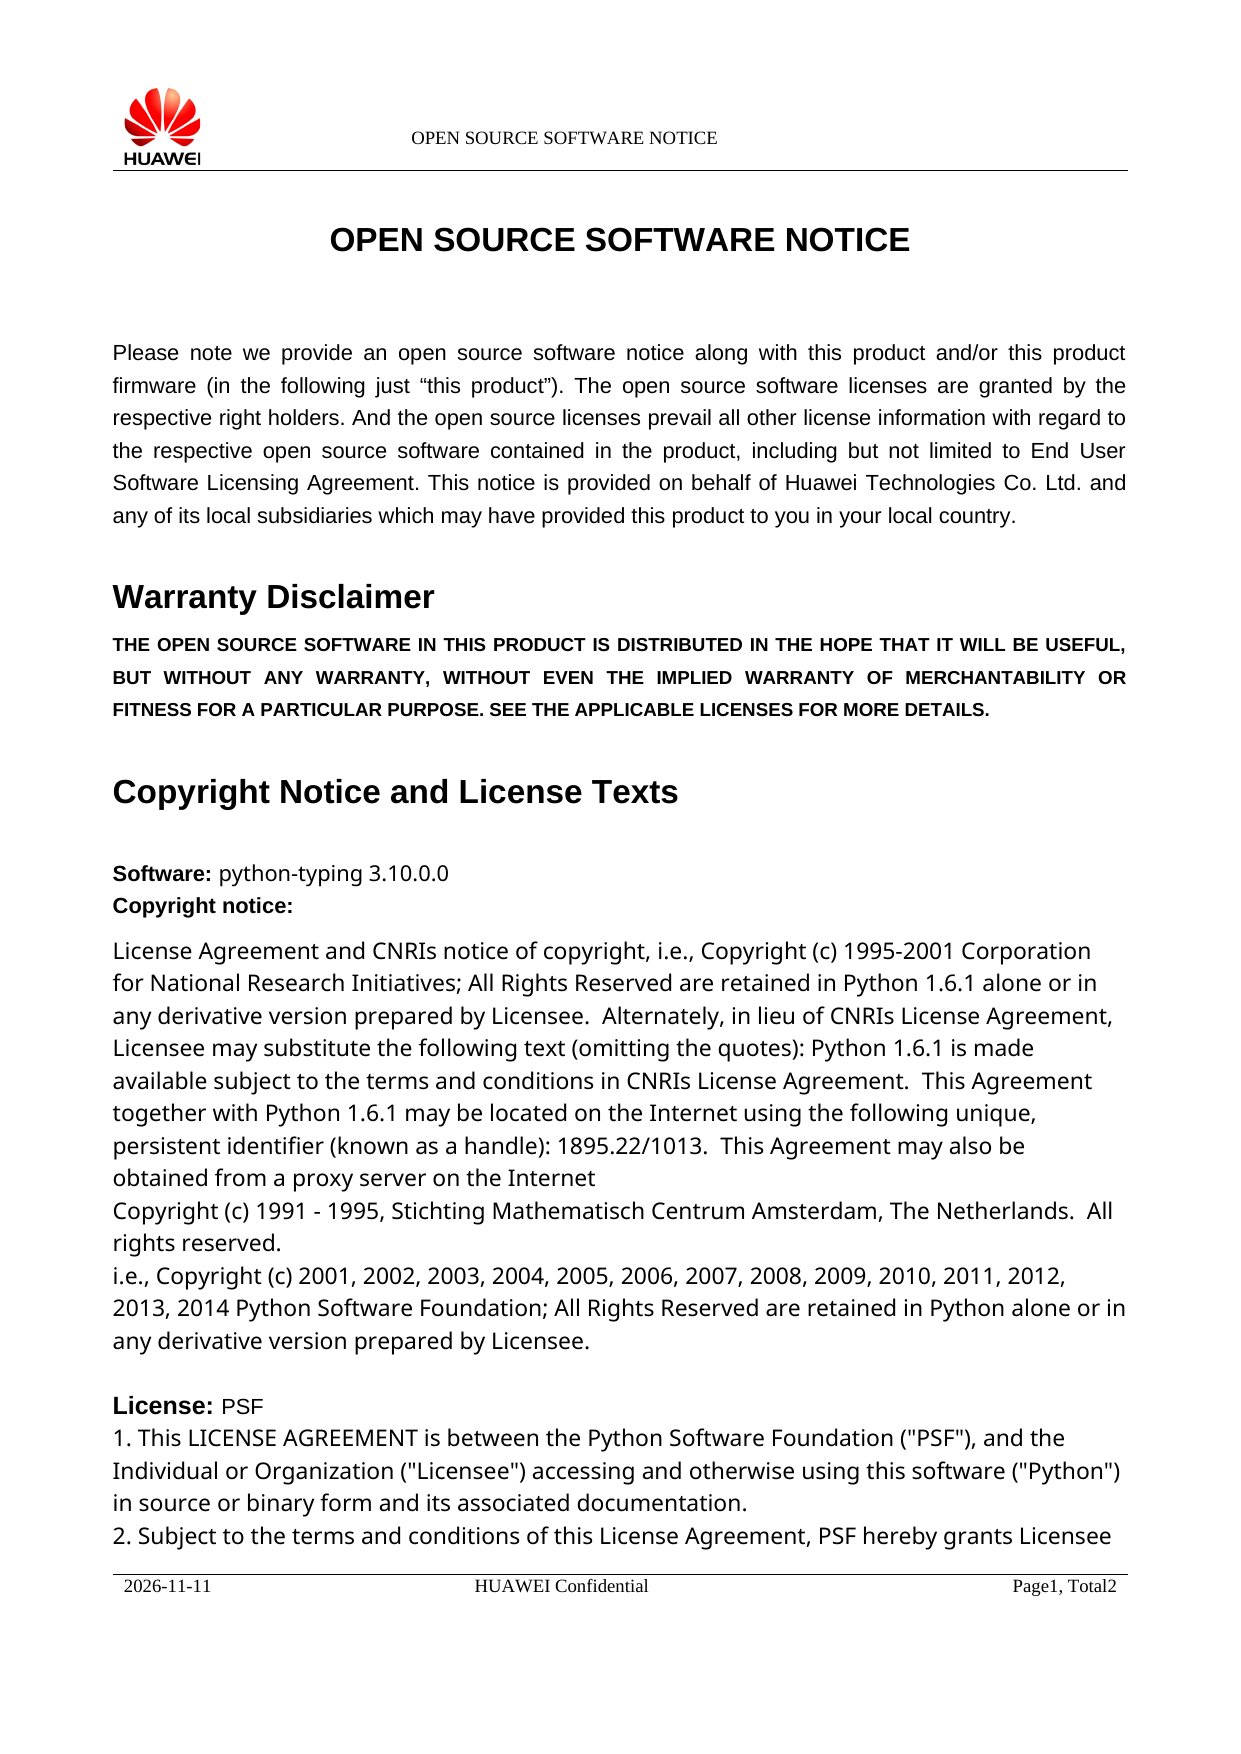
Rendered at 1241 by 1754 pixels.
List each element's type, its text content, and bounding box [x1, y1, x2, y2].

text 1. This LICENSE AGREEMENT is between the Python Software Foundation ("PSF"), and the Individual or Organization ("Licensee") accessing and otherwise using this software ("Python") in source or binary form and its associated documentation. [112, 1421, 1128, 1519]
text Warranty Disclaimer [112, 564, 1128, 629]
text Copyright notice: [112, 889, 1128, 921]
picture [124, 88, 201, 165]
title Software: python-typing 3.10.0.0 [112, 856, 1128, 889]
text OPEN SOURCE SOFTWARE NOTICE [112, 206, 1128, 271]
text License Agreement and CNRIs notice of copyright, i.e., Copyright (c) 1995-2001 Corporation for National Research Initiatives; All Rights Reserved are retained in Python 1.6.1 alone or in any derivative version prepared by Licensee. Alternately, in lieu of CNRIs License Agreement, Licensee may substitute the following text (omitting the quotes): Python 1.6.1 is made available subject to the terms and conditions in CNRIs License Agreement. This Agreement together with Python 1.6.1 may be located on the Internet using the following unique, persistent identifier (known as a handle): 1895.22/1013. This Agreement may also be obtained from a proxy server on the Internet Copyright (c) 1991 - 1995, Stichting Mathematisch Centrum Amsterdam, The Netherlands. All rights reserved. i.e., Copyright (c) 2001, 2002, 2003, 2004, 2005, 2006, 2007, 2008, 2009, 2010, 2011, 2012, 2013, 2014 Python Software Foundation; All Rights Reserved are retained in Python alone or in any derivative version prepared by Licensee. [112, 934, 1128, 1389]
text License: PSF [112, 1389, 1128, 1421]
text Please note we provide an open source software notice along with this product and/or this product firmware (in the following just “this product”). The open source software licenses are granted by the respective right holders. And the open source licenses prevail all other license information with regard to the respective open source software contained in the product, including but not limited to End User Software Licensing Agreement. This notice is provided on behalf of Huawei Technologies Co. Ltd. and any of its local subsidiaries which may have provided this product to you in your local country. [112, 336, 1128, 531]
text Copyright Notice and License Texts [112, 759, 1128, 824]
text The open source software in this product is distributed in the hope that it will be useful, but WITHOUT ANY WARRANTY, without even the implied warranty of MERCHANTABILITY or FITNESS FOR A PARTICULAR PURPOSE. See the applicable licenses for more details. [112, 629, 1128, 726]
